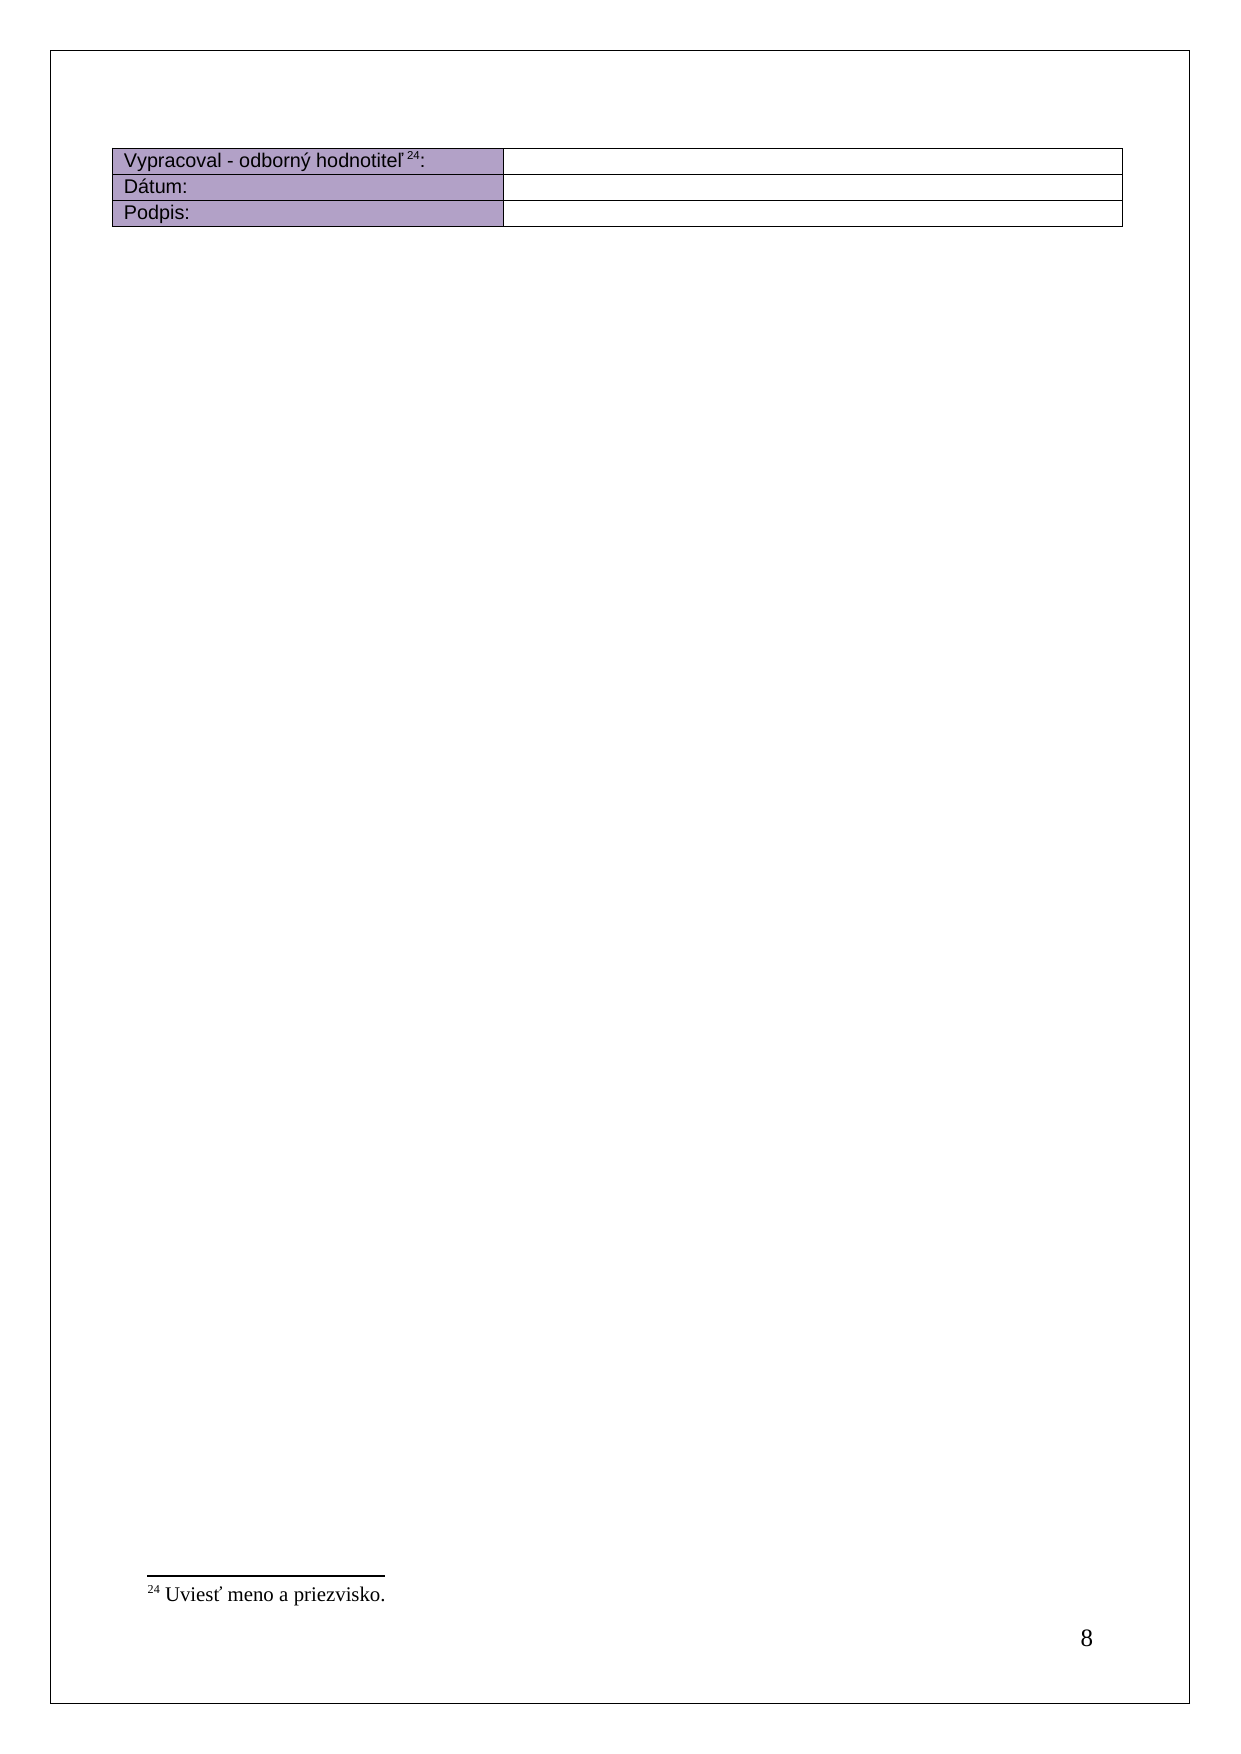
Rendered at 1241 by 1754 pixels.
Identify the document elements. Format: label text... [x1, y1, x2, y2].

table_cell Dátum: [113, 175, 503, 200]
table_cell Podpis: [113, 201, 503, 226]
table_cell Vypracoval - odborný hodnotiteľ : [113, 149, 503, 174]
table_cell [504, 149, 1122, 174]
table_cell [504, 201, 1122, 226]
table_cell [504, 175, 1122, 200]
